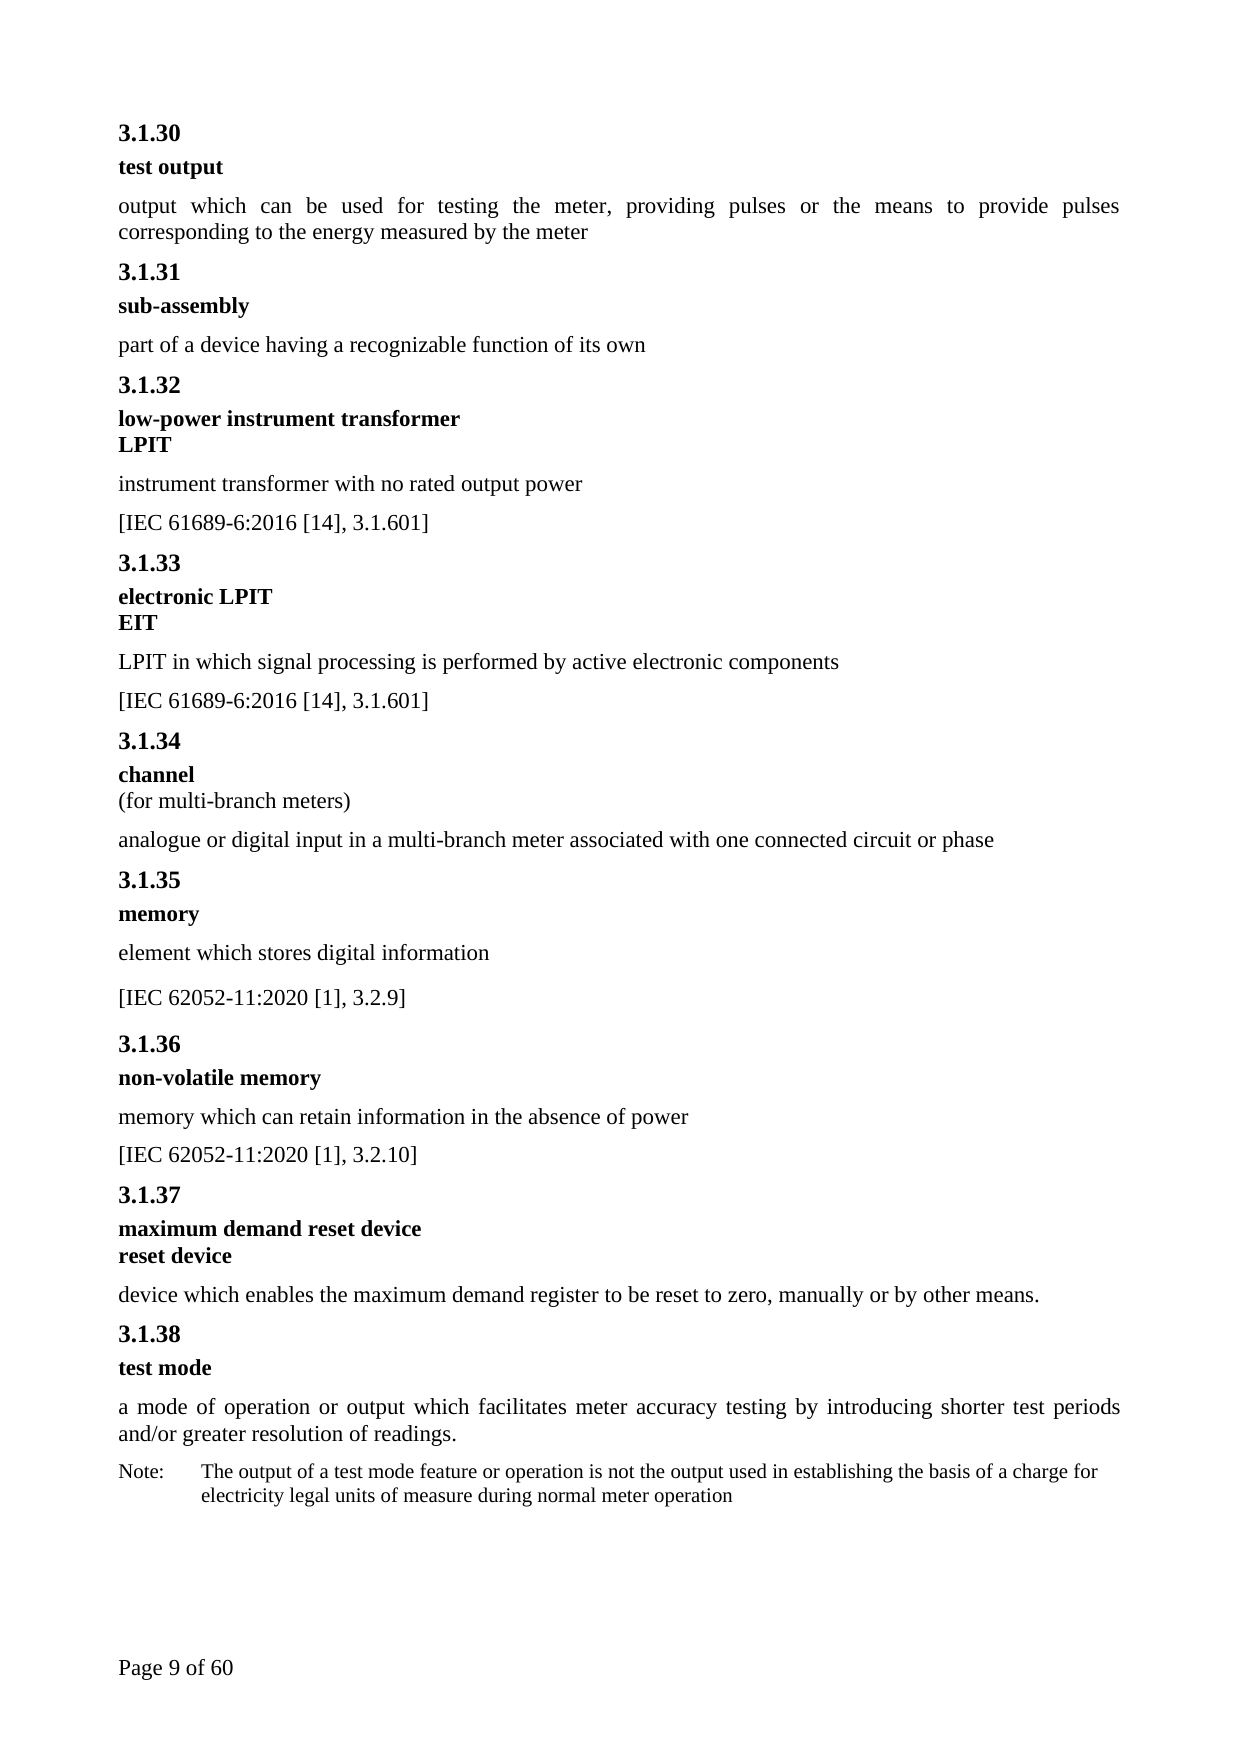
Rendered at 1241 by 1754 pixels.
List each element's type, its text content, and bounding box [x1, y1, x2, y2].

text [IEC 61689-6:2016 [14], 3.1.601] [118, 687, 1122, 713]
text LPIT in which signal processing is performed by active electronic components [118, 648, 1122, 674]
text device which enables the maximum demand register to be reset to zero, manually or by other means. [118, 1281, 1122, 1307]
text low-power instrument transformer [118, 405, 1122, 431]
text part of a device having a recognizable function of its own [118, 331, 1122, 357]
text (for multi-branch meters) [118, 787, 1122, 813]
text [IEC 61689-6:2016 [14], 3.1.601] [118, 509, 1122, 535]
text reset device [118, 1242, 1122, 1268]
text electronic LPIT [118, 583, 1122, 609]
text instrument transformer with no rated output power [118, 470, 1122, 496]
text memory [118, 900, 1122, 926]
text [IEC 62052-11:2020 [1], 3.2.10] [118, 1142, 1122, 1168]
text maximum demand reset device [118, 1215, 1122, 1242]
text element which stores digital information [118, 939, 1122, 965]
text sub-assembly [118, 292, 1122, 318]
text EIT [118, 609, 1122, 636]
text test mode [118, 1354, 1122, 1381]
text memory which can retain information in the absence of power [118, 1103, 1122, 1129]
text analogue or digital input in a multi-branch meter associated with one connected circuit or phase [118, 826, 1122, 852]
text Note: The output of a test mode feature or operation is not the output used in establishing the basis of a charge for electricity legal units of measure during normal meter operation [118, 1458, 1122, 1507]
text output which can be used for testing the meter, providing pulses or the means to provide pulses corresponding to the energy measured by the meter [118, 192, 1122, 245]
text LPIT [118, 431, 1122, 458]
text non-volatile memory [118, 1064, 1122, 1090]
text a mode of operation or output which facilitates meter accuracy testing by introducing shorter test periods and/or greater resolution of readings. [118, 1393, 1122, 1446]
text test output [118, 153, 1122, 179]
text [IEC 62052-11:2020 [1], 3.2.9] [118, 984, 1122, 1010]
text channel [118, 761, 1122, 787]
